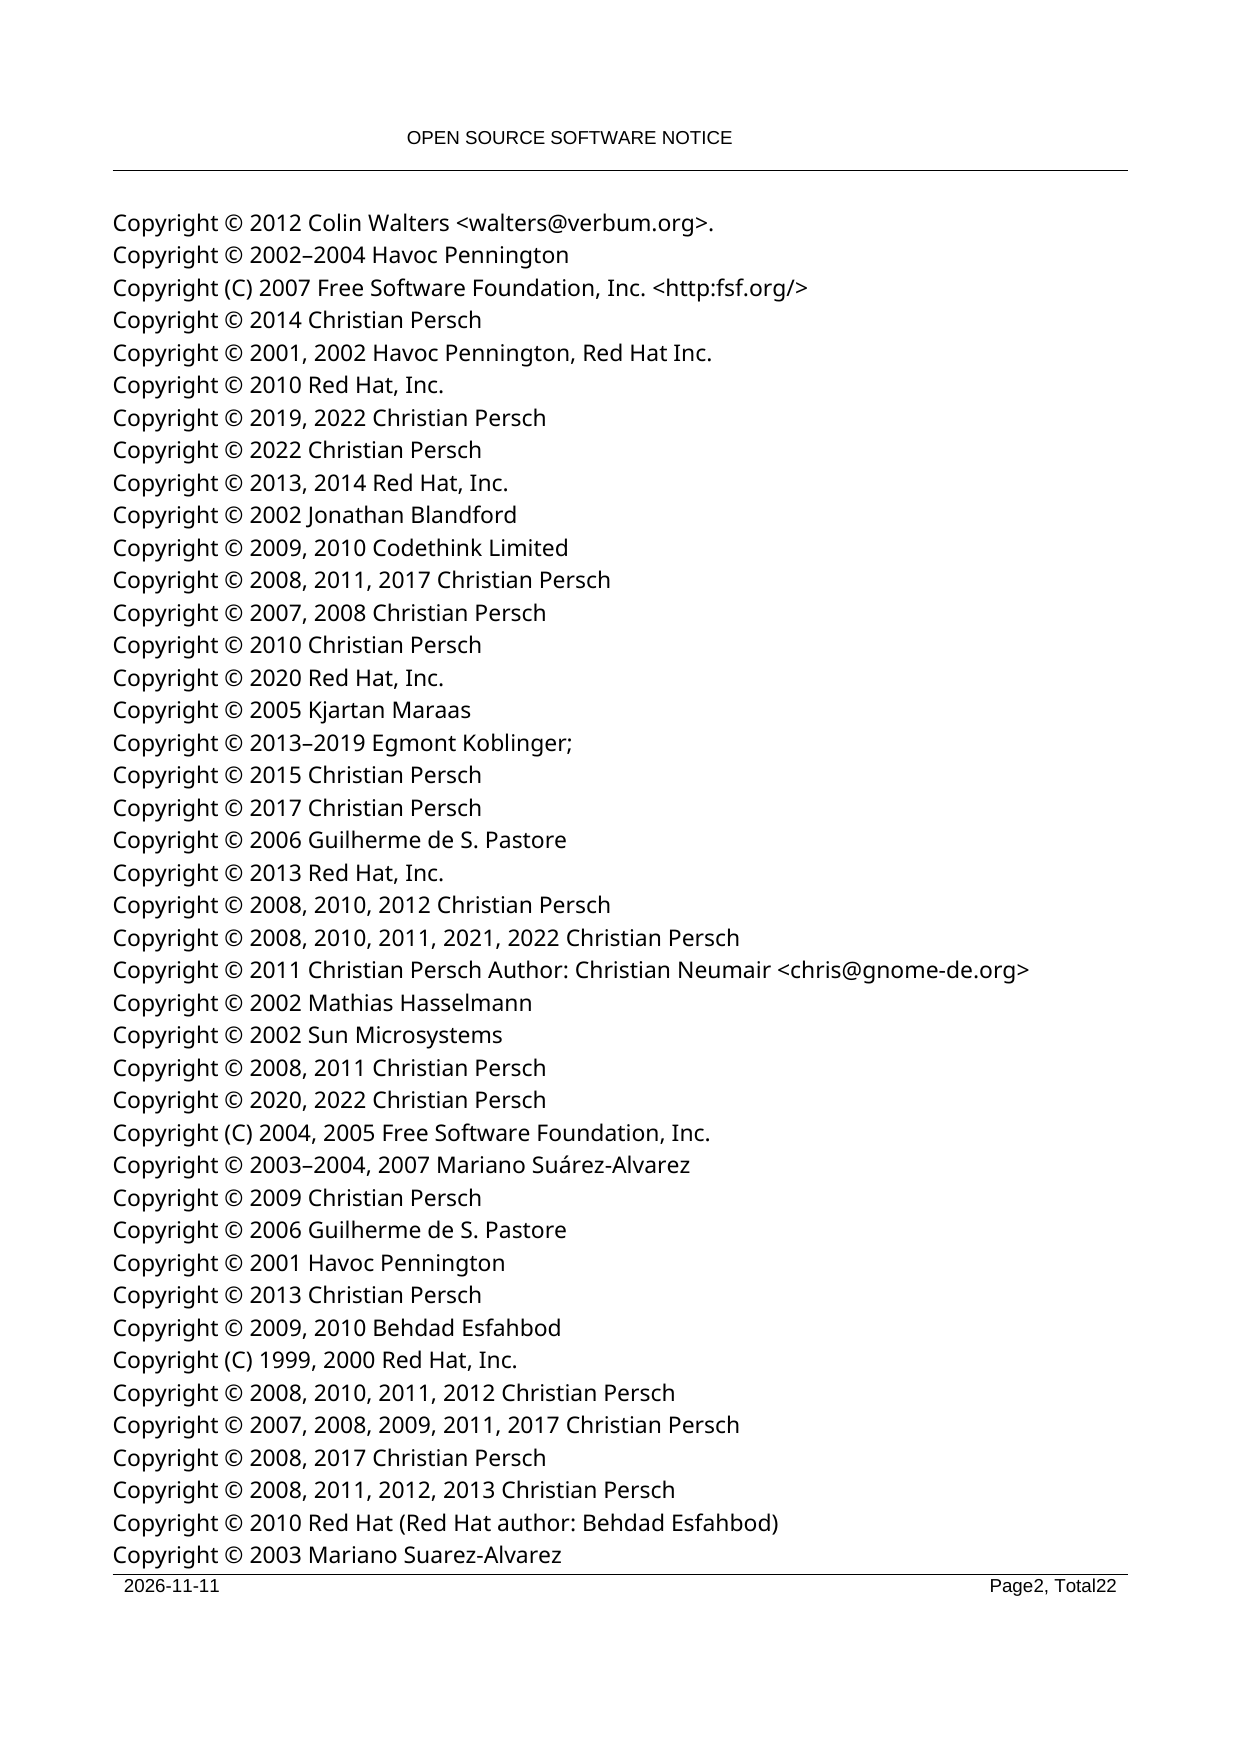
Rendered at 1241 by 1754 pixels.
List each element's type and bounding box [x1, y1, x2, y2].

text [112, 206, 1128, 1571]
